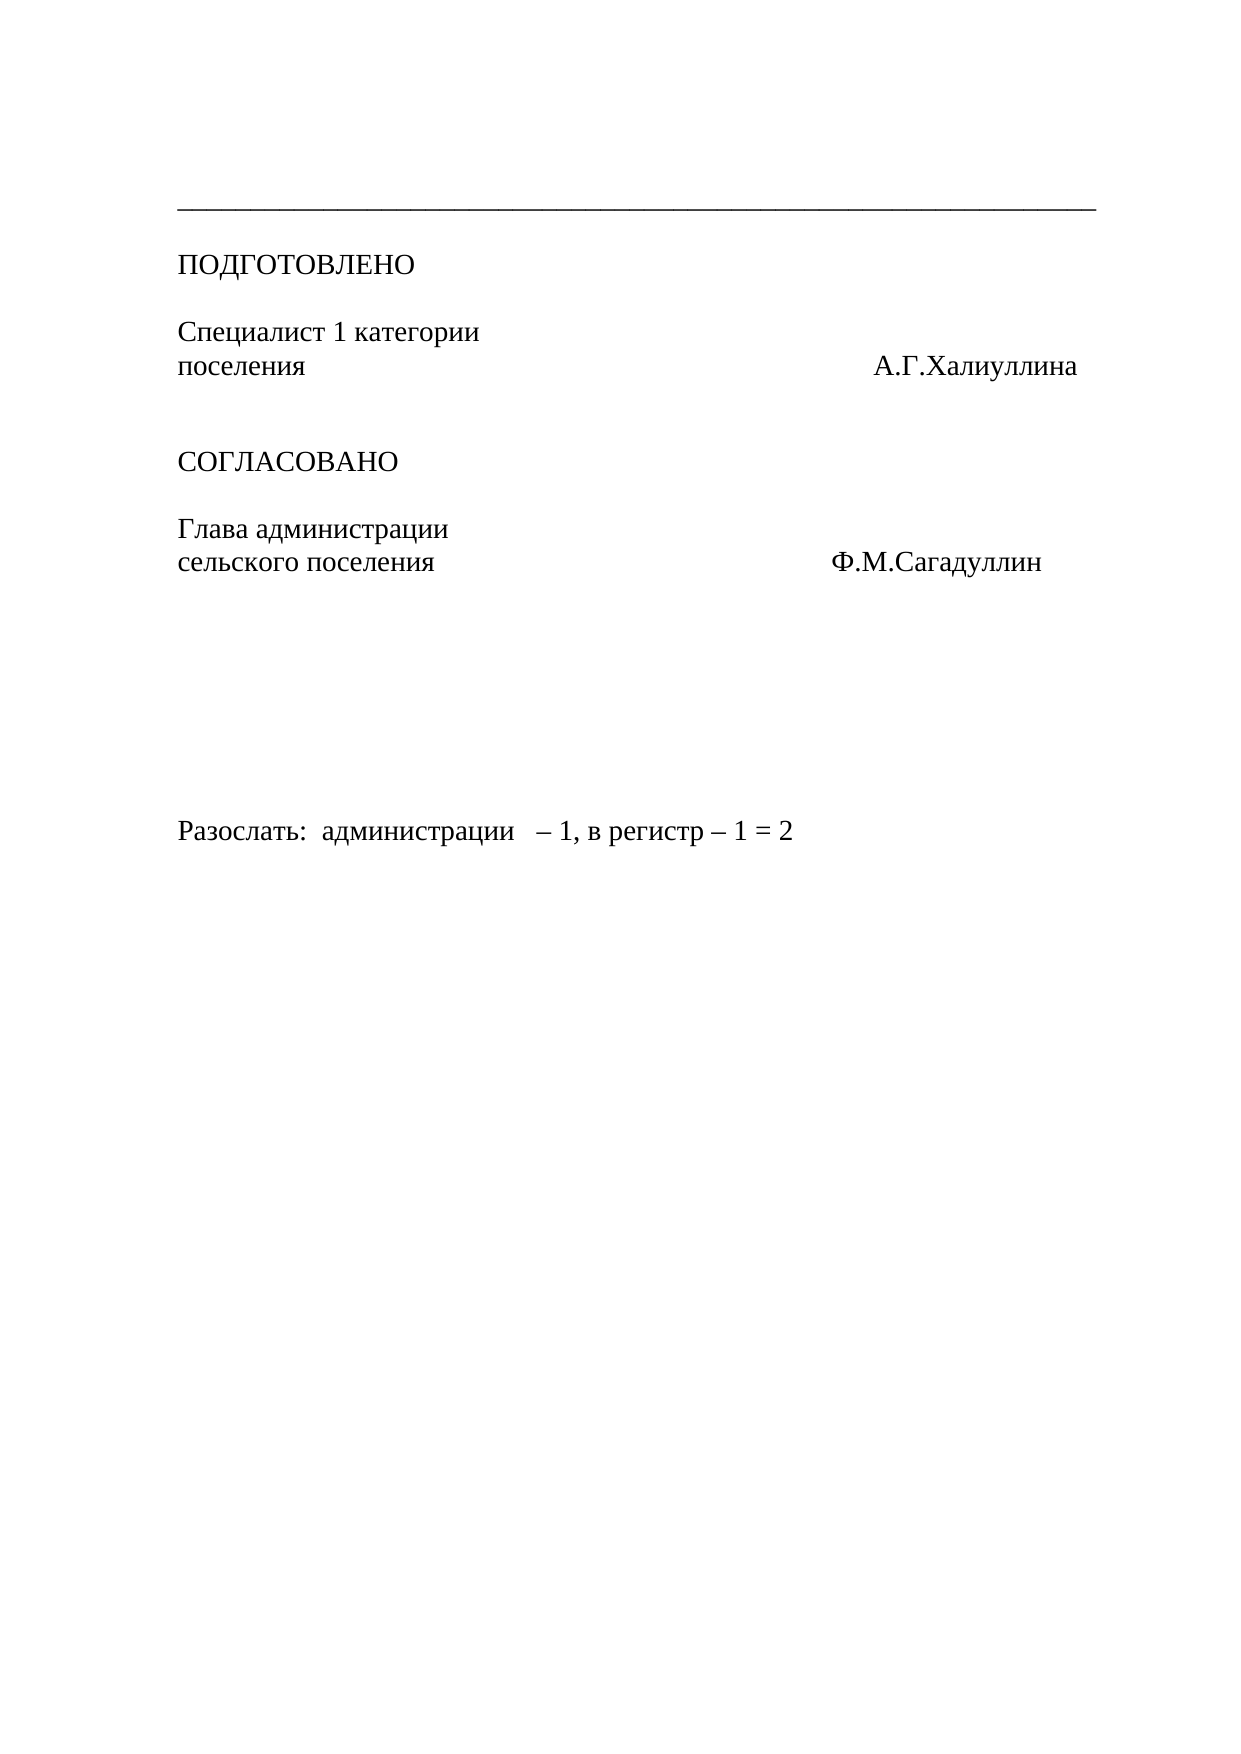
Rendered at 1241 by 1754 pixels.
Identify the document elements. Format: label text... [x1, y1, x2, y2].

text Разослать: администрации – 1, в регистр – 1 = 2 [177, 813, 1152, 846]
text ПОДГОТОВЛЕНО [177, 247, 1152, 281]
text _______________________________________________________________ [177, 180, 1152, 214]
text Специалист 1 категории [177, 314, 1152, 348]
text Глава администрации [177, 511, 1152, 544]
text сельского поселения Ф.М.Сагадуллин [177, 544, 1152, 578]
text СОГЛАСОВАНО [177, 444, 1152, 477]
text поселения А.Г.Халиуллина [177, 348, 1152, 382]
